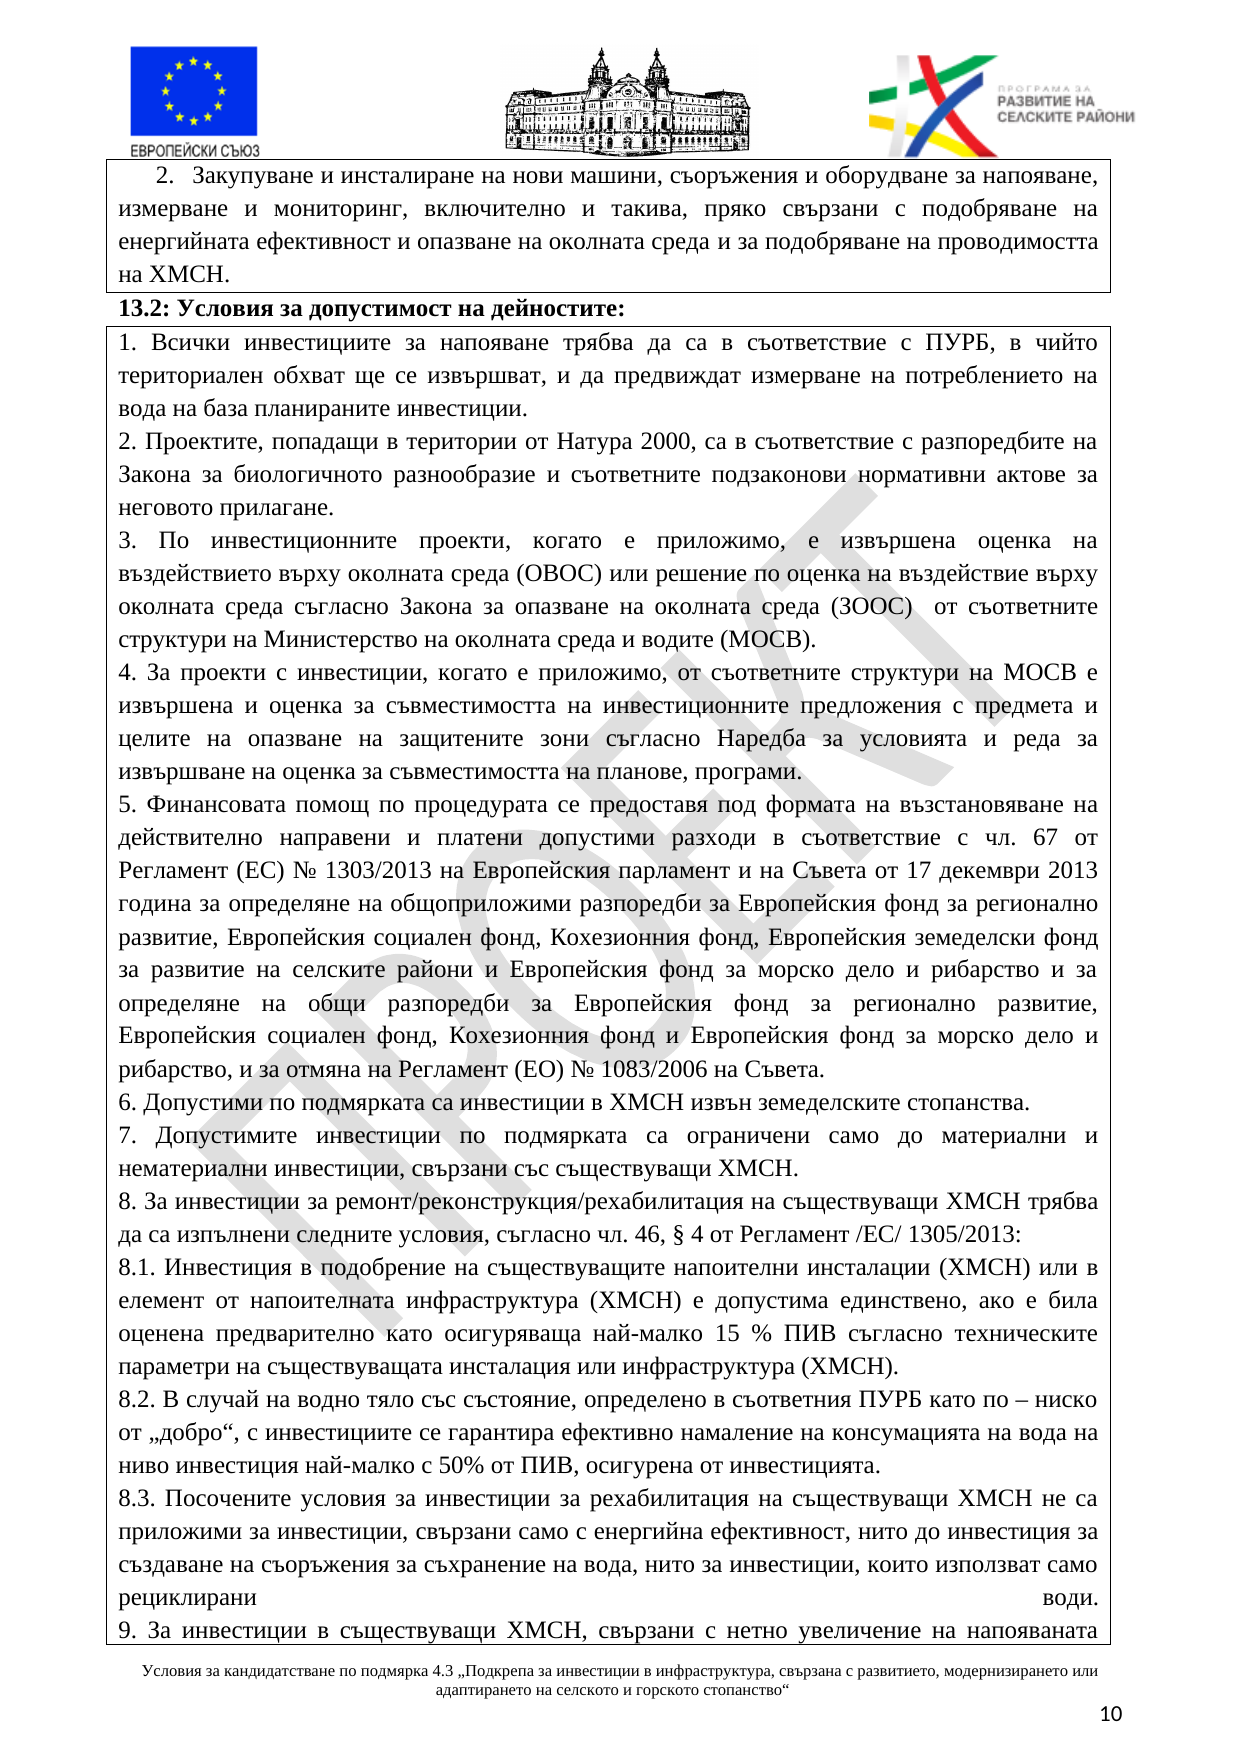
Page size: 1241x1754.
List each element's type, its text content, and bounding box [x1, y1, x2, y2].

picture [499, 44, 760, 159]
picture [869, 54, 1140, 160]
picture [130, 45, 261, 159]
subtitle 13.2: Условия за допустимост на дейностите: [118, 293, 1122, 322]
